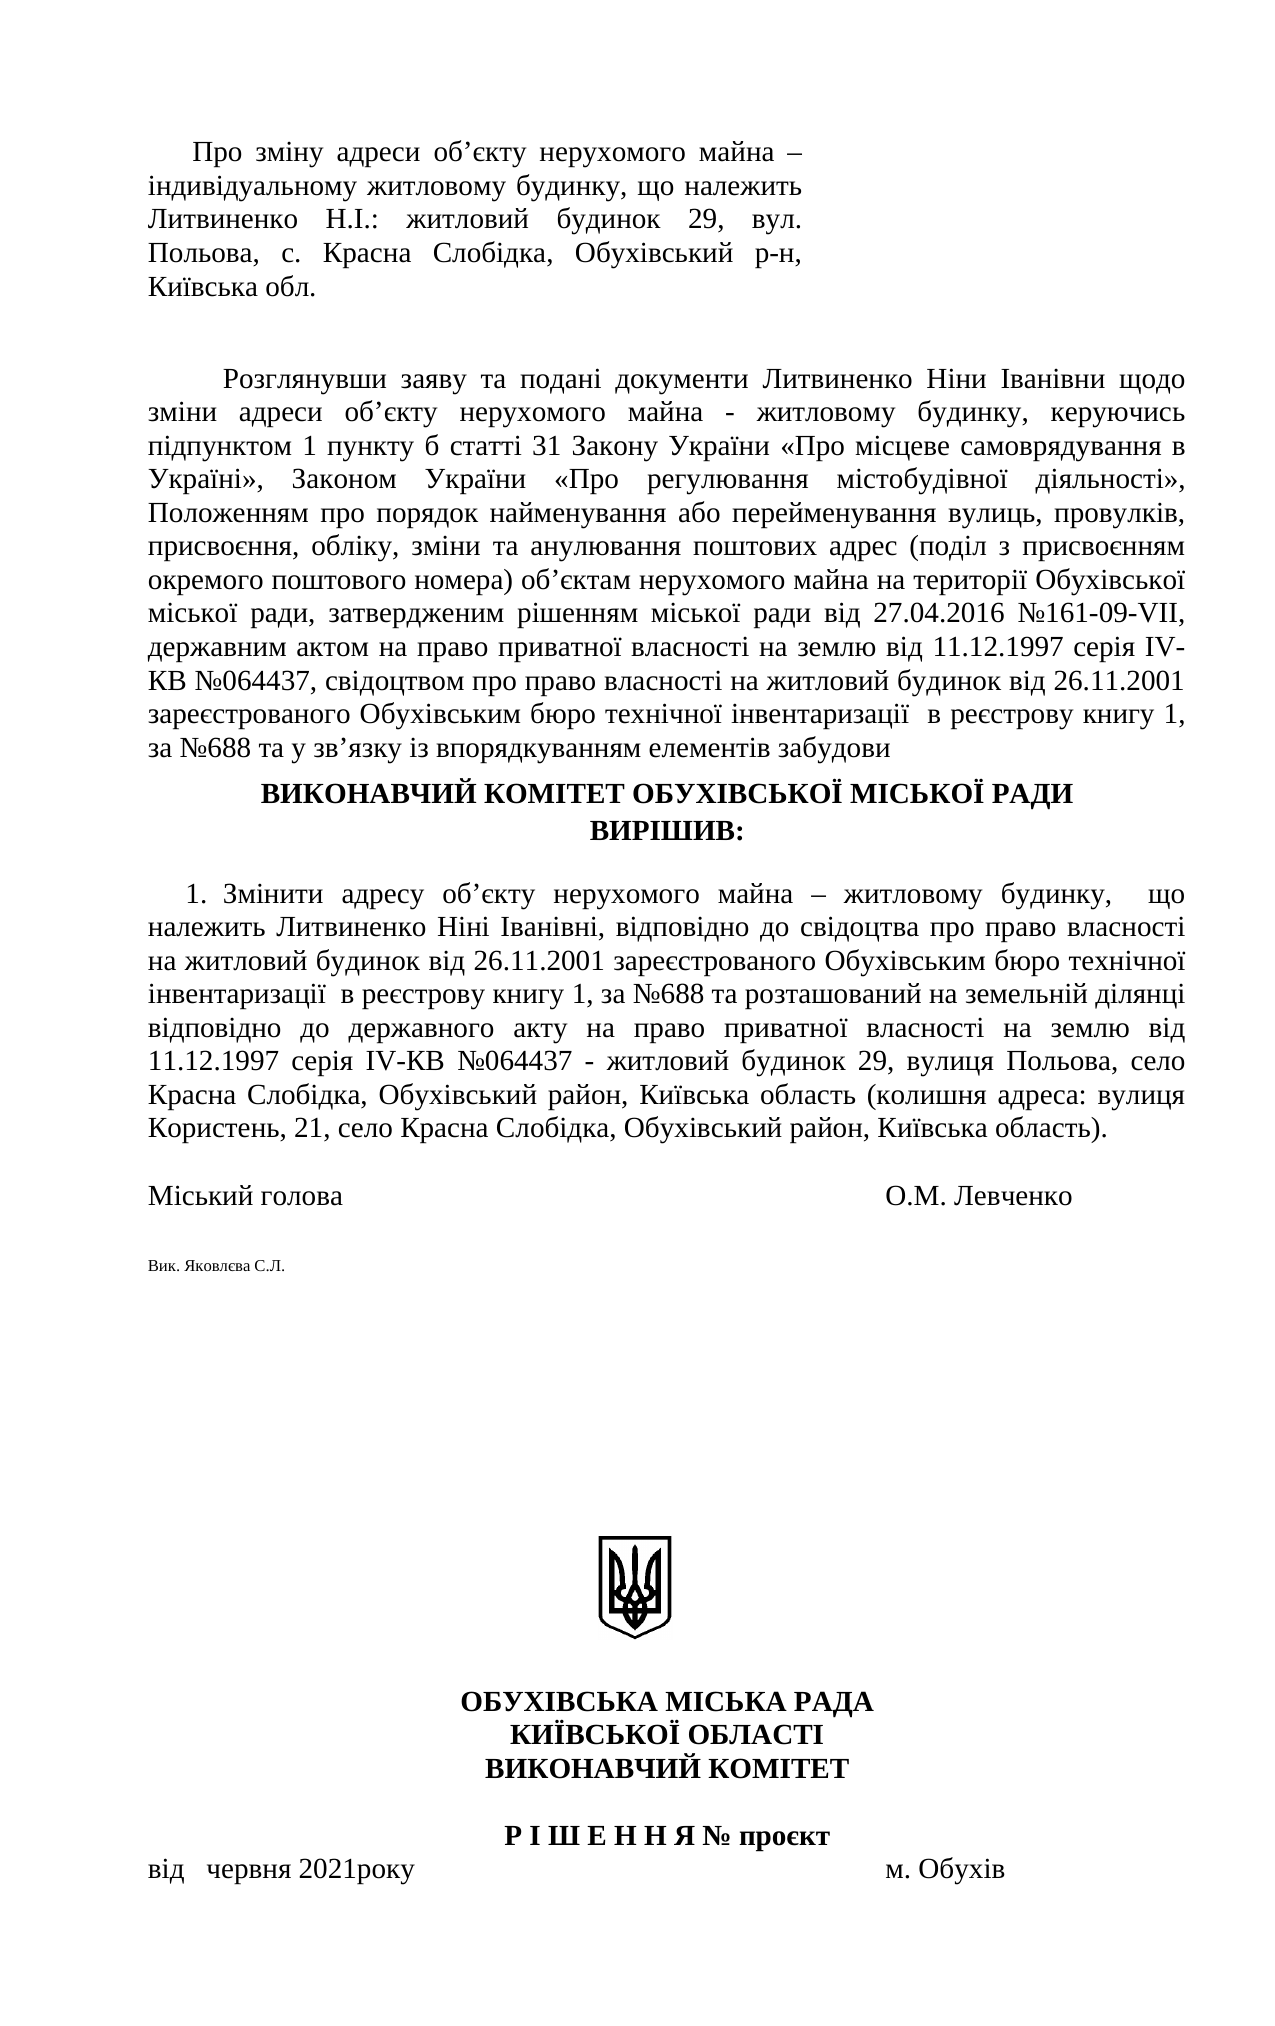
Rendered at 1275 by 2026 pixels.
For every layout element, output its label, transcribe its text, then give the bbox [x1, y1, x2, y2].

list Змінити адресу об’єкту нерухомого майна – житловому будинку, що належить Литвиненко Ніні Іванівні, відповідно до свідоцтва про право власності на житловий будинок від 26.11.2001 зареєстрованого Обухівським бюро технічної інвентаризації в реєстрову книгу 1, за №688 та розташований на земельній ділянці відповідно до державного акту на право приватної власності на землю від 11.12.1997 серія IV-КВ №064437 - житловий будинок 29, вулиця Польова, село Красна Слобідка, Обухівський район, Київська область (колишня адреса: вулиця Користень, 21, село Красна Слобідка, Обухівський район, Київська область). [148, 876, 1186, 1144]
subtitle ВИРІШИВ: [148, 813, 1186, 847]
text Р І Ш Е Н Н Я № проєкт [148, 1818, 1186, 1851]
picture [597, 1534, 673, 1640]
text Міський голова О.М. Левченко [148, 1178, 1186, 1211]
text ОБУХІВСЬКА МІСЬКА РАДА [148, 1684, 1186, 1717]
text Вик. Яковлєва С.Л. [148, 1255, 1186, 1274]
subtitle ВИКОНАВЧИЙ КОМІТЕТ ОБУХІВСЬКОЇ МІСЬКОЇ РАДИ [148, 776, 1186, 809]
subtitle КИЇВСЬКОЇ ОБЛАСТІ [148, 1717, 1186, 1751]
text Про зміну адреси об’єкту нерухомого майна – індивідуальному житловому будинку, що належить Литвиненко Н.І.: житловий будинок 29, вул. Польова, с. Красна Слобідка, Обухівський р-н, Київська обл. [148, 134, 803, 302]
text ВИКОНАВЧИЙ КОМІТЕТ [148, 1751, 1186, 1784]
text від червня 2021року м. Обухів [148, 1851, 1186, 1885]
text Розглянувши заяву та подані документи Литвиненко Ніни Іванівни щодо зміни адреси об’єкту нерухомого майна - житловому будинку, керуючись підпунктом 1 пункту б статті 31 Закону України «Про місцеве самоврядування в Україні», Законом України «Про регулювання містобудівної діяльності», Положенням про порядок найменування або перейменування вулиць, провулків, присвоєння, обліку, зміни та анулювання поштових адрес (поділ з присвоєнням окремого поштового номера) об’єктам нерухомого майна на території Обухівської міської ради, затвердженим рішенням міської ради від 27.04.2016 №161-09-VІІ, державним актом на право приватної власності на землю від 11.12.1997 серія IV-КВ №064437, свідоцтвом про право власності на житловий будинок від 26.11.2001 зареєстрованого Обухівським бюро технічної інвентаризації в реєстрову книгу 1, за №688 та у зв’язку із впорядкуванням елементів забудови [148, 361, 1186, 763]
